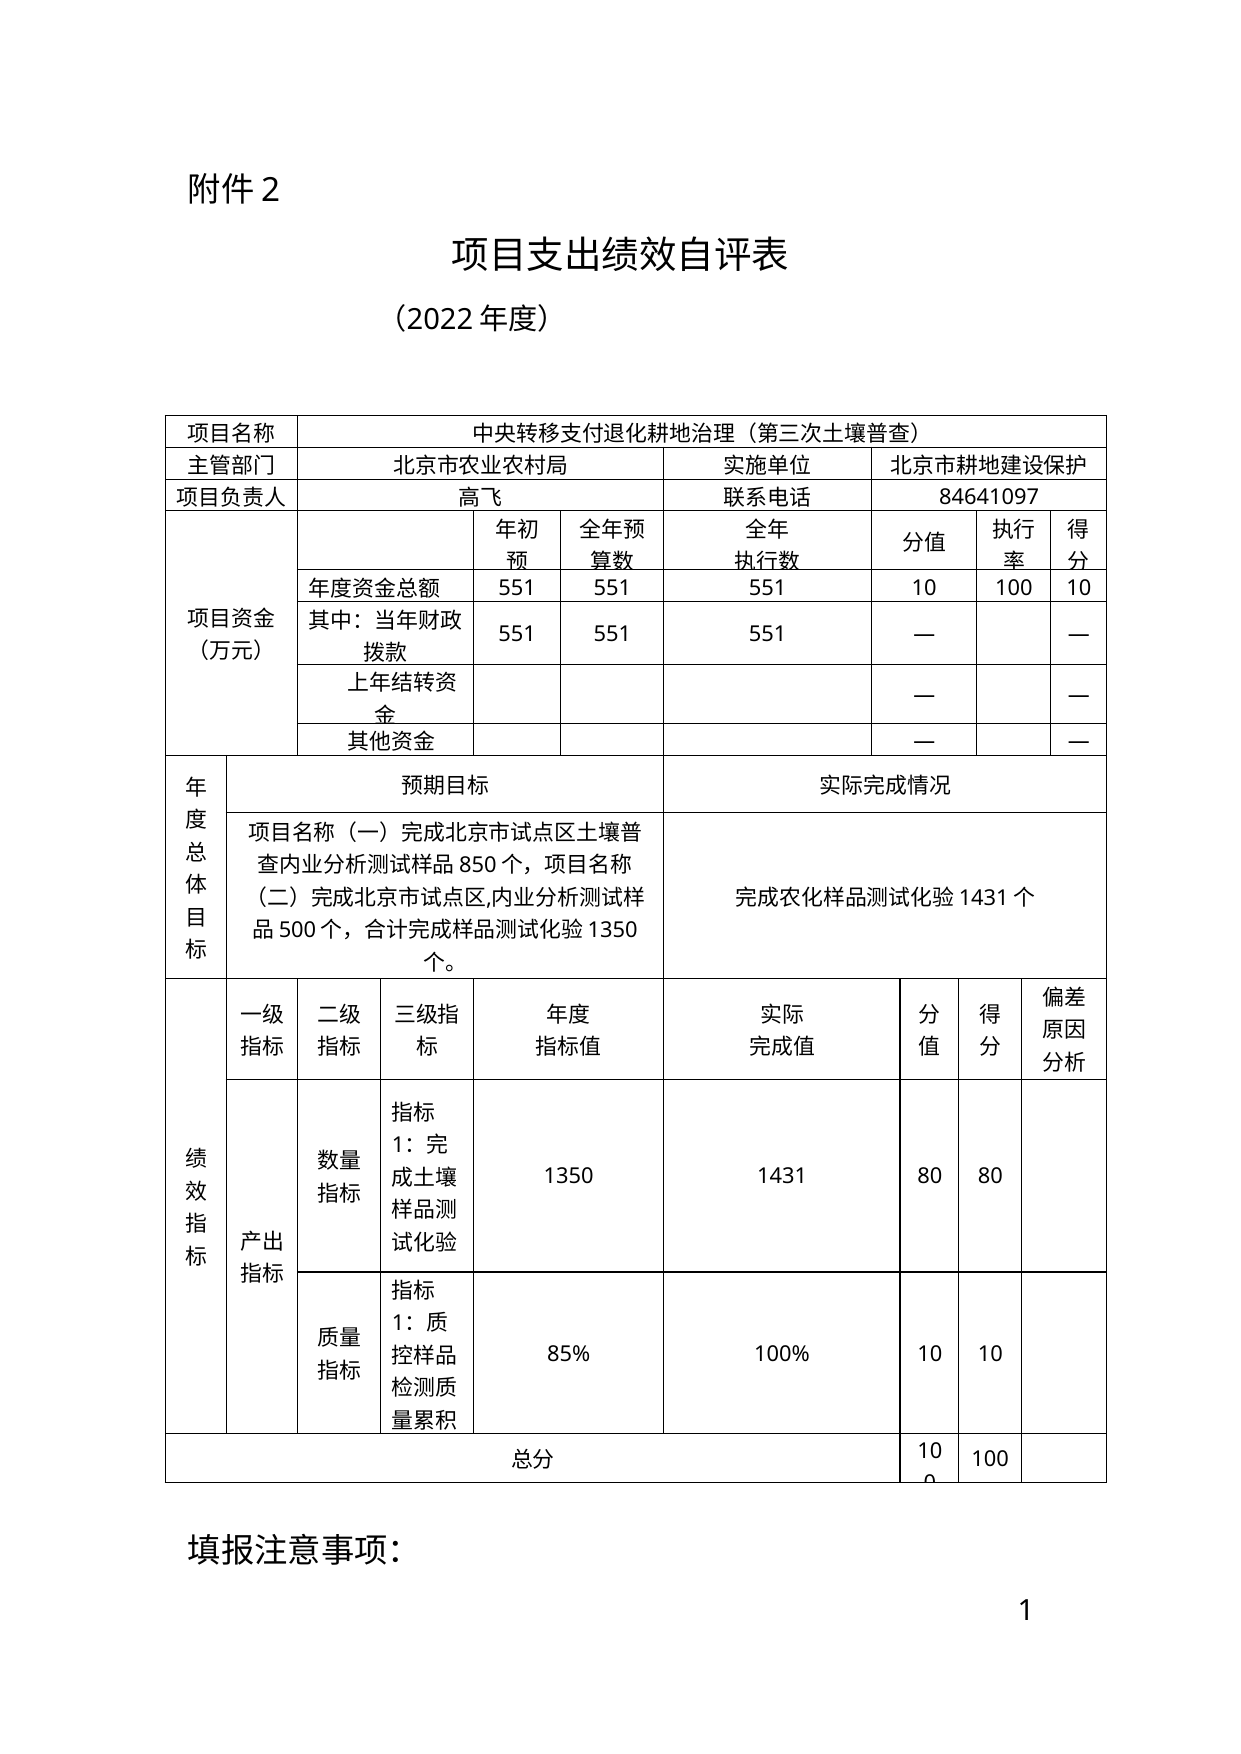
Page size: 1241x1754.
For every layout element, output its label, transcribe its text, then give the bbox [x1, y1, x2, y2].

table_cell 85% [474, 1273, 663, 1432]
table_cell 实际完成情况 [664, 756, 1106, 812]
table_cell [664, 724, 871, 755]
table_cell — [872, 602, 976, 664]
table_cell 数量指标 [298, 1080, 380, 1271]
table_cell 完成农化样品测试化验1431个 [664, 813, 1106, 978]
table_cell 高飞 [298, 480, 663, 510]
table_cell 10 [901, 1273, 958, 1432]
table_cell 主管部门 [166, 448, 297, 478]
table_cell 80 [901, 1080, 958, 1271]
table_header 项目名称 [166, 416, 297, 447]
table_cell 80 [959, 1080, 1021, 1271]
table_cell 联系电话 [664, 480, 871, 510]
table_cell [561, 724, 663, 755]
table_cell 得分 [1051, 511, 1106, 569]
table_cell [1022, 1434, 1106, 1482]
table_cell 全年 执行数 [664, 511, 871, 569]
table_cell 551 [664, 602, 871, 664]
text 填报注意事项： [187, 1516, 1053, 1581]
table_cell [474, 665, 560, 723]
table_cell 实施单位 [664, 448, 871, 478]
table_cell 10 [1051, 570, 1106, 601]
text 项目支出绩效自评表 [187, 220, 1053, 285]
table_cell 总分 [166, 1434, 899, 1482]
table_cell 551 [561, 602, 663, 664]
table_cell [561, 665, 663, 723]
table_cell [474, 724, 560, 755]
table_header 中央转移支付退化耕地治理（第三次土壤普查） [298, 416, 1106, 447]
table_cell 84641097 [872, 480, 1106, 510]
text （2022年度） [187, 285, 1053, 350]
table_cell [977, 602, 1050, 664]
table_cell [1022, 1080, 1106, 1271]
table_cell 100% [664, 1273, 899, 1432]
table_cell 偏差原因分析及改进 措施 [1022, 979, 1106, 1078]
table_cell 551 [561, 570, 663, 601]
table_cell 产出指标 [227, 1080, 297, 1432]
table_cell [298, 511, 473, 569]
table_cell 1350 [474, 1080, 663, 1271]
table_cell 年初预 算数 [474, 511, 560, 569]
table_cell [977, 724, 1050, 755]
table_cell 指标1：质控样品检测质量累积合格率 [381, 1273, 473, 1432]
table_cell 其中：当年财政 拨款 [298, 602, 473, 664]
table_cell [977, 665, 1050, 723]
table_cell 执行率 [977, 511, 1050, 569]
table_cell 绩 效 指 标 [166, 979, 226, 1432]
table_cell 551 [664, 570, 871, 601]
table_cell 分值 [901, 979, 958, 1078]
text 附件2 [187, 155, 1053, 220]
table_cell 551 [474, 570, 560, 601]
table_cell — [1051, 724, 1106, 755]
table_cell 预期目标 [227, 756, 663, 812]
table_cell 一级指标 [227, 979, 297, 1078]
table_cell 551 [474, 602, 560, 664]
table_cell — [872, 724, 976, 755]
table_cell 分值 [872, 511, 976, 569]
table_cell 1431 [664, 1080, 899, 1271]
table_cell 年度资金总额 [298, 570, 473, 601]
table_cell [1022, 1273, 1106, 1432]
table_cell — [872, 665, 976, 723]
table_cell 三级指标 [381, 979, 473, 1078]
table_cell 上年结转资金 [298, 665, 473, 723]
table_cell 100% [977, 570, 1050, 601]
table_cell 得分 [959, 979, 1021, 1078]
table_cell — [1051, 665, 1106, 723]
table_cell 全年预 算数 [561, 511, 663, 569]
table_cell 北京市农业农村局 [298, 448, 663, 478]
table_cell 100 [959, 1434, 1021, 1482]
table_cell 二级指标 [298, 979, 380, 1078]
table_cell 其他资金 [298, 724, 473, 755]
table_cell 年度总体目标 [166, 756, 226, 978]
table_cell 指标1：完成土壤样品测试化验 [381, 1080, 473, 1271]
table_cell 项目负责人 [166, 480, 297, 510]
table_cell — [1051, 602, 1106, 664]
table_cell 项目名称（一）完成北京市试点区土壤普查内业分析测试样品850个，项目名称（二）完成北京市试点区,内业分析测试样品500个，合计完成样品测试化验1350个。 [227, 813, 663, 978]
table_cell 10 [959, 1273, 1021, 1432]
table_cell [664, 665, 871, 723]
table_cell 10 [872, 570, 976, 601]
table_cell 实际 完成值 [664, 979, 899, 1078]
table_cell 项目资金 （万元） [166, 511, 297, 755]
table_cell 年度 指标值 [474, 979, 663, 1078]
table_cell 质量指标 [298, 1273, 380, 1432]
table_cell 100 [901, 1434, 958, 1482]
table_cell 北京市耕地建设保护中心 [872, 448, 1106, 478]
